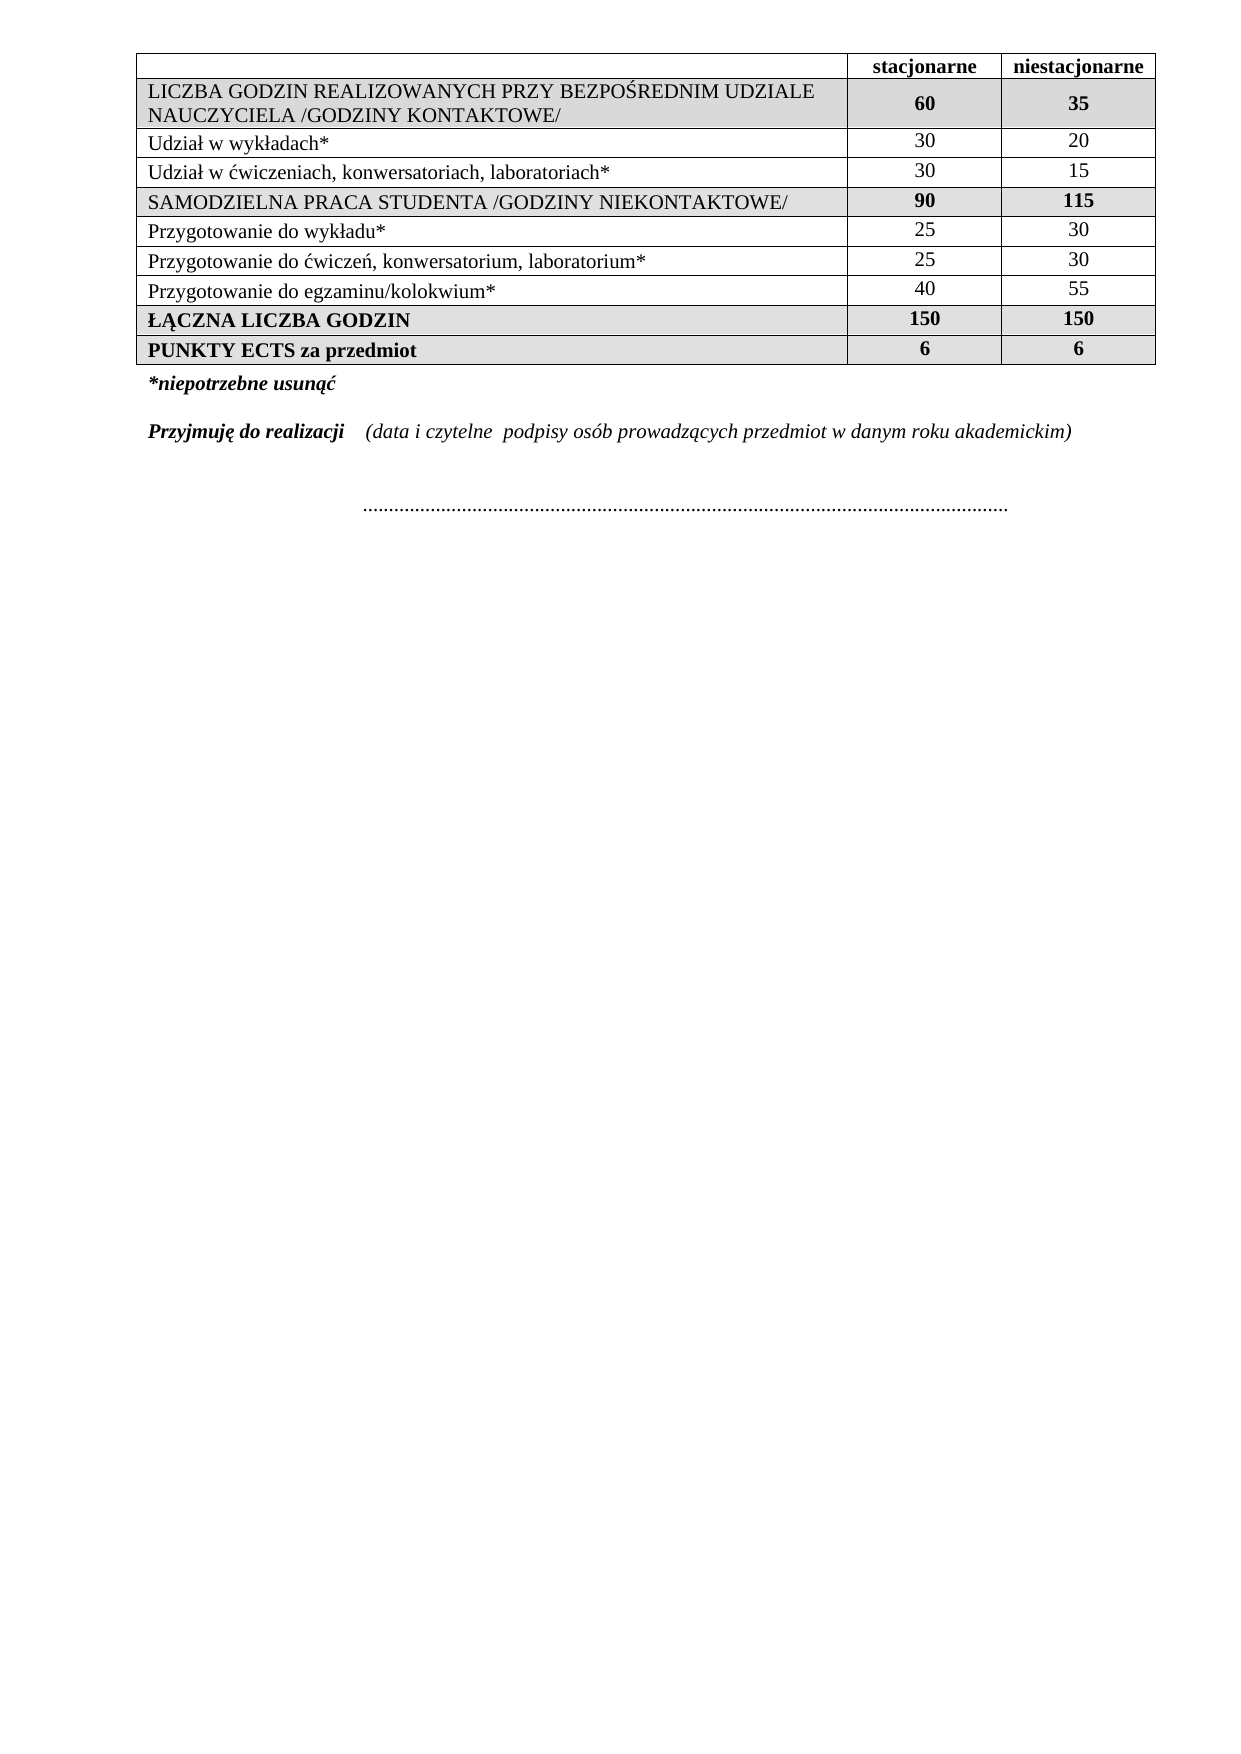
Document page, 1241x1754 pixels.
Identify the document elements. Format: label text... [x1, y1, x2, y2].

table_cell SAMODZIELNA PRACA STUDENTA /GODZINY NIEKONTAKTOWE/ [137, 188, 847, 216]
table_cell 30 [1002, 217, 1155, 246]
table_cell 35 [1002, 79, 1155, 127]
table_cell 115 [1002, 188, 1155, 216]
table_cell Studia stacjonarne [848, 54, 1001, 78]
text Przyjmuję do realizacji (data i czytelne podpisy osób prowadzących przedmiot w danym roku akademickim) [148, 419, 1185, 443]
table_cell 6 [1002, 336, 1155, 364]
table_cell 60 [848, 79, 1001, 127]
table_cell 40 [848, 276, 1001, 305]
table_cell 55 [1002, 276, 1155, 305]
table_cell 15 [1002, 158, 1155, 187]
table_cell Udział w wykładach* [137, 129, 847, 157]
table_cell 25 [848, 247, 1001, 275]
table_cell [1002, 54, 1155, 78]
table_cell 30 [848, 158, 1001, 187]
table_cell Przygotowanie do ćwiczeń, konwersatorium, laboratorium* [137, 247, 847, 275]
table_cell ŁĄCZNA LICZBA GODZIN [137, 306, 847, 334]
table_cell 6 [848, 336, 1001, 364]
table_cell 30 [848, 129, 1001, 157]
table_cell 150 [848, 306, 1001, 334]
table_cell Udział w ćwiczeniach, konwersatoriach, laboratoriach* [137, 158, 847, 187]
text ............................................................................................................................ [148, 492, 1185, 516]
table_cell PUNKTY ECTS za przedmiot [137, 336, 847, 364]
table_cell 30 [1002, 247, 1155, 275]
table_cell 90 [848, 188, 1001, 216]
table_cell LICZBA GODZIN REALIZOWANYCH PRZY BEZPOŚREDNIM UDZIALE NAUCZYCIELA /GODZINY KONTAKTOWE/ [137, 79, 847, 127]
table_cell 20 [1002, 129, 1155, 157]
table_cell Przygotowanie do wykładu* [137, 217, 847, 246]
table_cell Przygotowanie do egzaminu/kolokwium* [137, 276, 847, 305]
text *niepotrzebne usunąć [148, 371, 1185, 395]
table_cell 25 [848, 217, 1001, 246]
table_cell 150 [1002, 306, 1155, 334]
